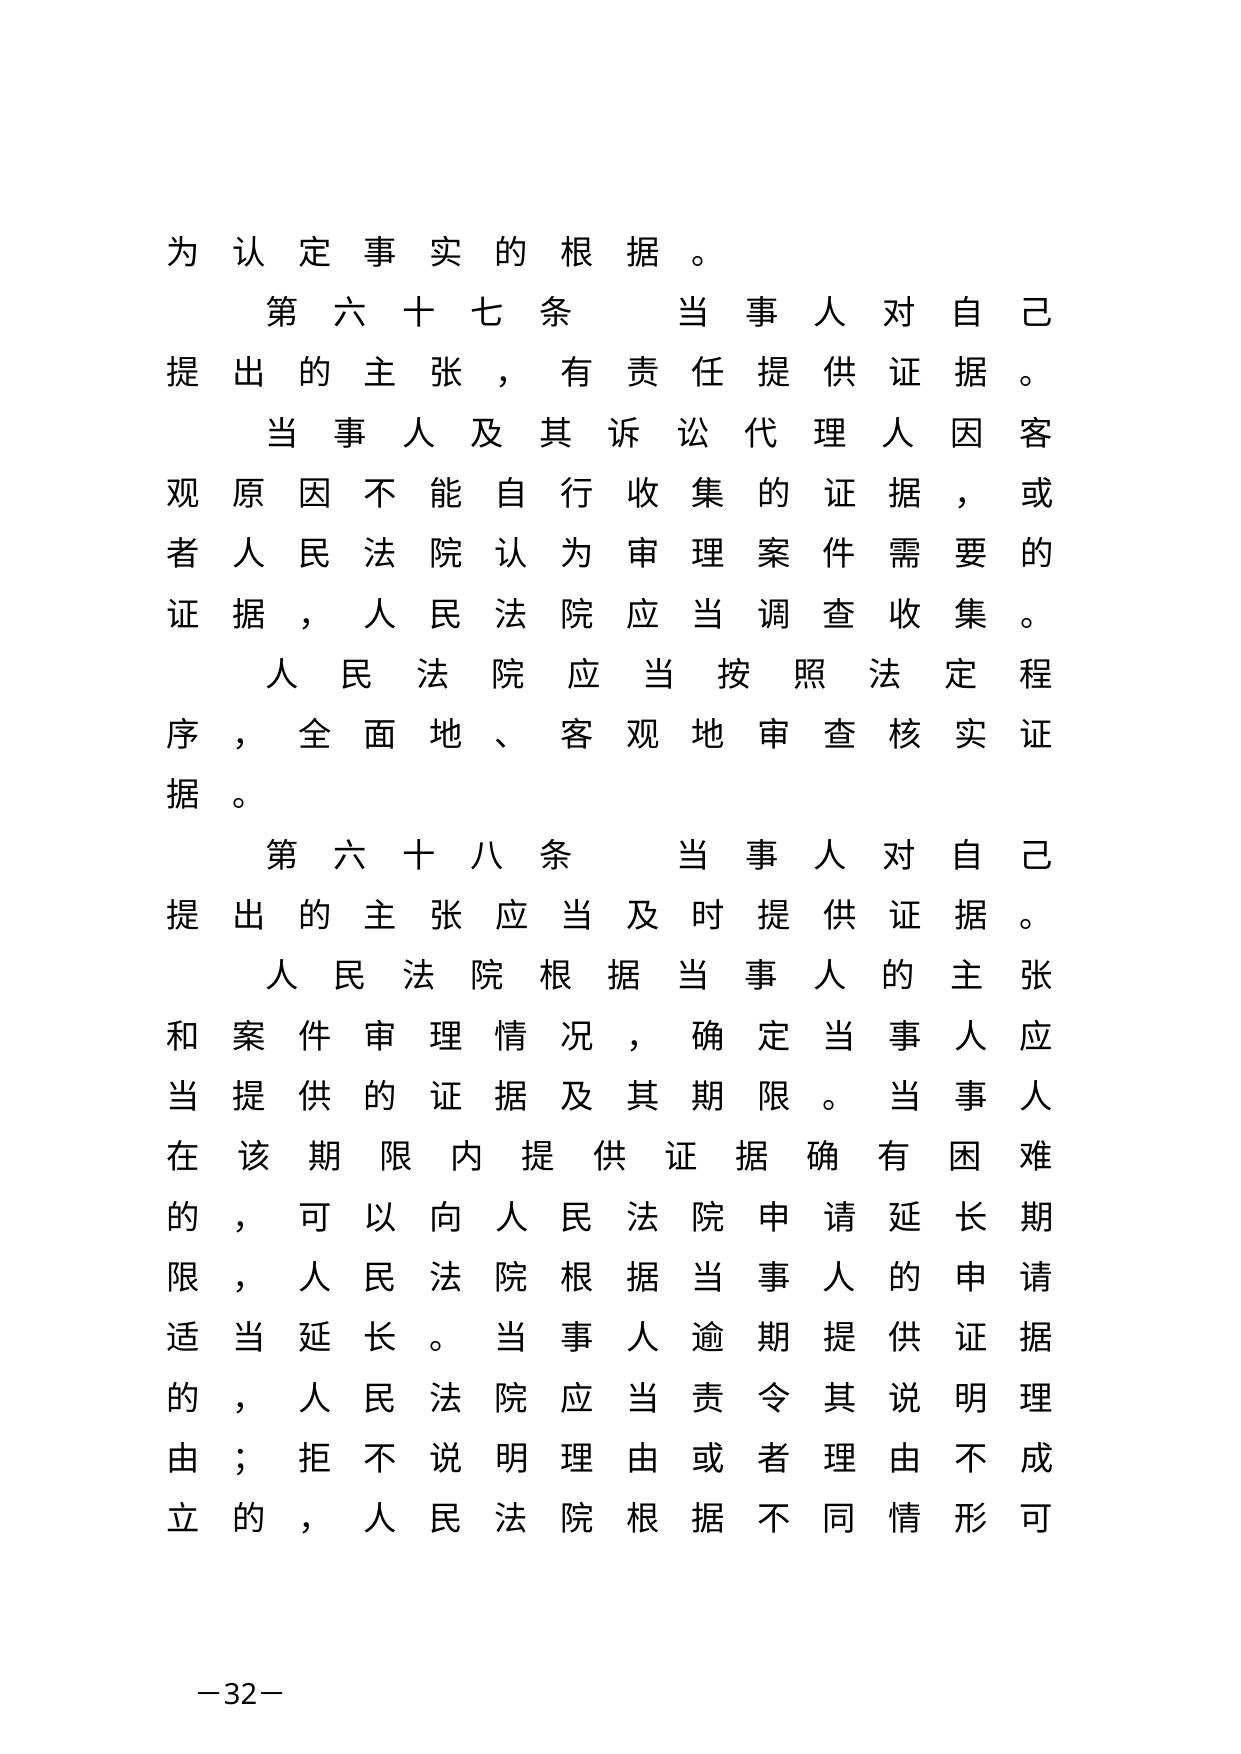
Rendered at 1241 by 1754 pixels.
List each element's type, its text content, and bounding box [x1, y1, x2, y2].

text 第六十八条 当事人对自己提出的主张应当及时提供证据。 [167, 822, 1085, 943]
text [167, 219, 1085, 280]
text 当事人及其诉讼代理人因客观原因不能自行收集的证据，或者人民法院认为审理案件需要的证据，人民法院应当调查收集。 [167, 400, 1085, 642]
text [167, 943, 1085, 1546]
text 第六十七条 当事人对自己提出的主张，有责任提供证据。 [167, 280, 1085, 400]
text 人民法院应当按照法定程序，全面地、客观地审查核实证据。 [167, 642, 1085, 822]
